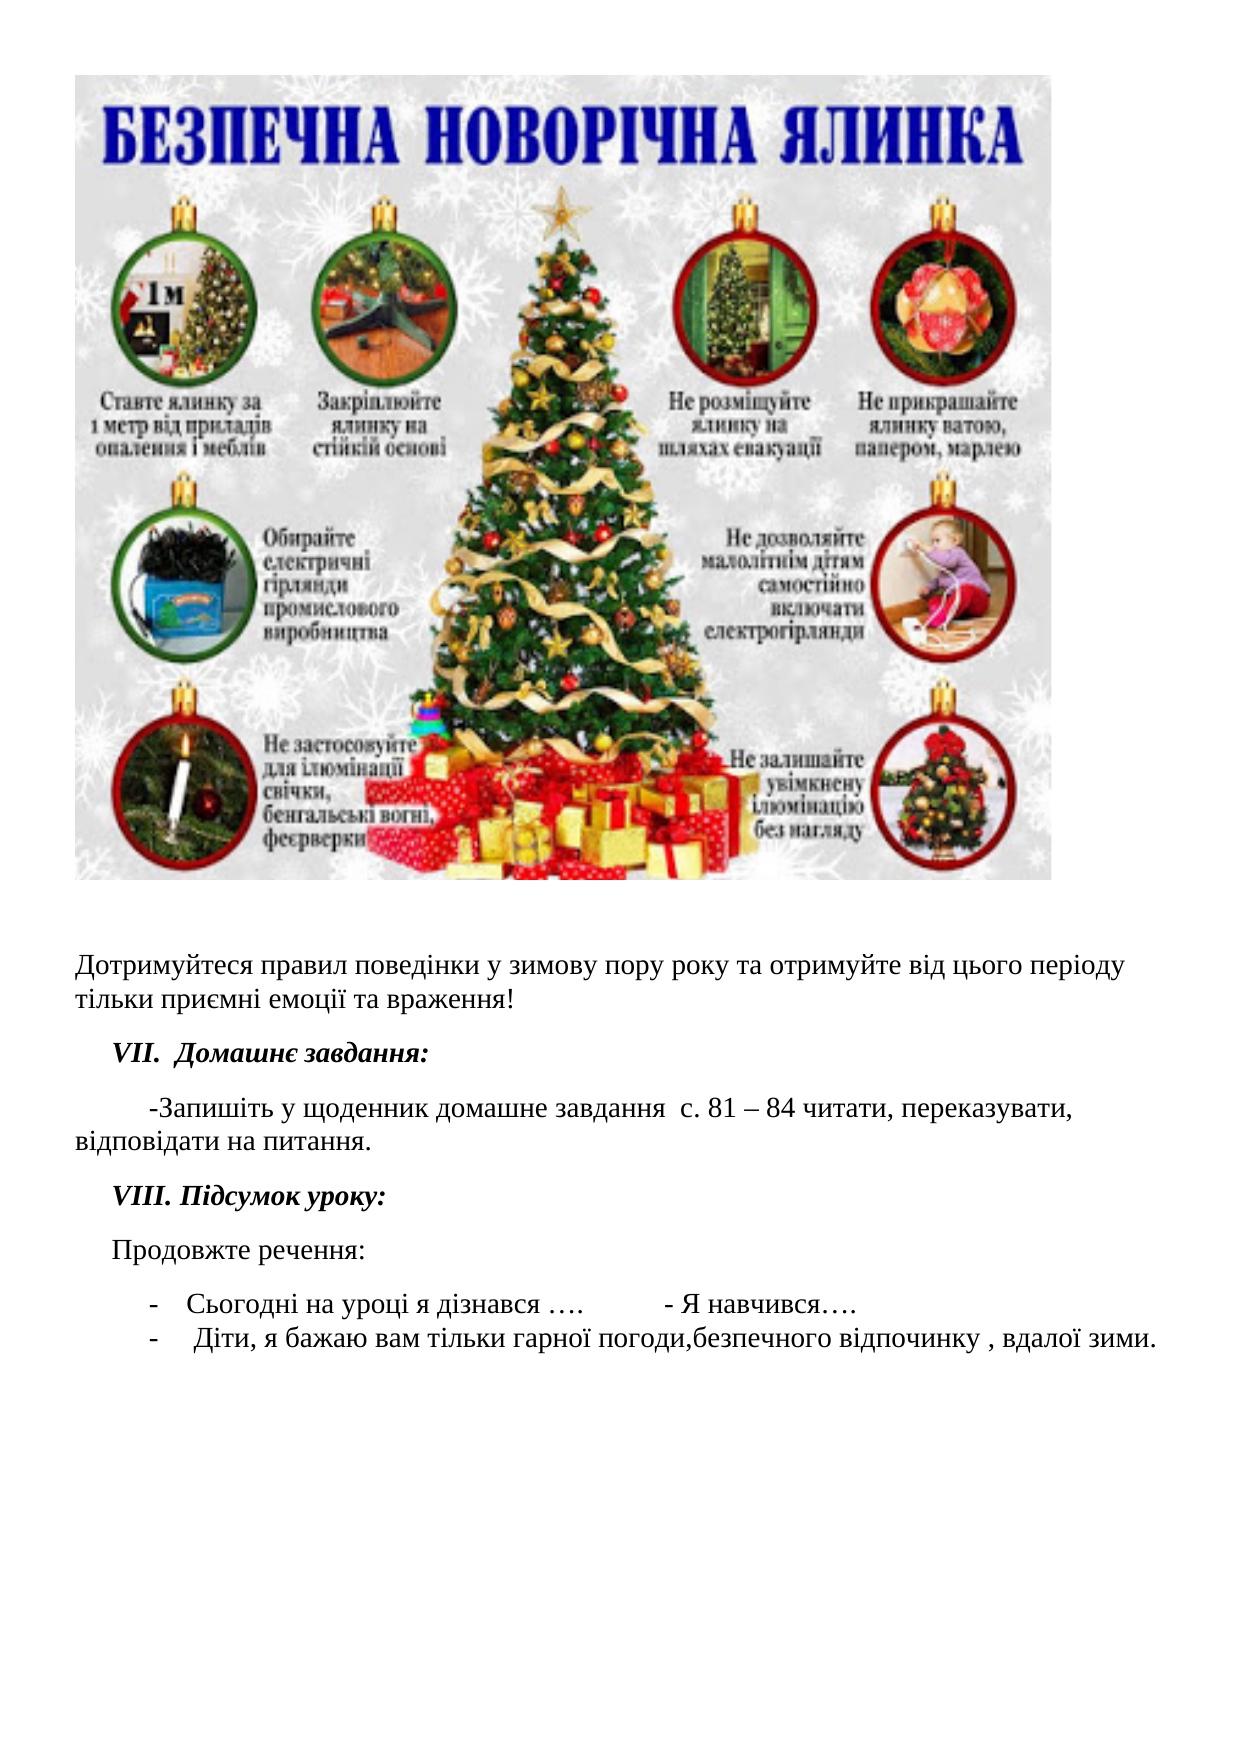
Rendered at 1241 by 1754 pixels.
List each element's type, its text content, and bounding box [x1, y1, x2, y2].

text Продовжте речення: [75, 1232, 1165, 1266]
list Сьогодні на уроці я дізнався …. - Я навчився…. [148, 1286, 1165, 1320]
text VII. Домашнє завдання: [75, 1035, 1165, 1069]
list Діти, я бажаю вам тільки гарної погоди,безпечного відпочинку , вдалої зими. [148, 1320, 1165, 1353]
text VIII. Підсумок уроку: [75, 1178, 1165, 1211]
text -Запишіть у щоденник домашне завдання с. 81 – 84 читати, переказувати, відповідати на питання. [75, 1090, 1165, 1157]
picture [75, 75, 1052, 880]
text Дотримуйтеся правил поведінки у зимову пору року та отримуйте від цього періоду тільки приємні емоції та враження! [75, 947, 1165, 1014]
